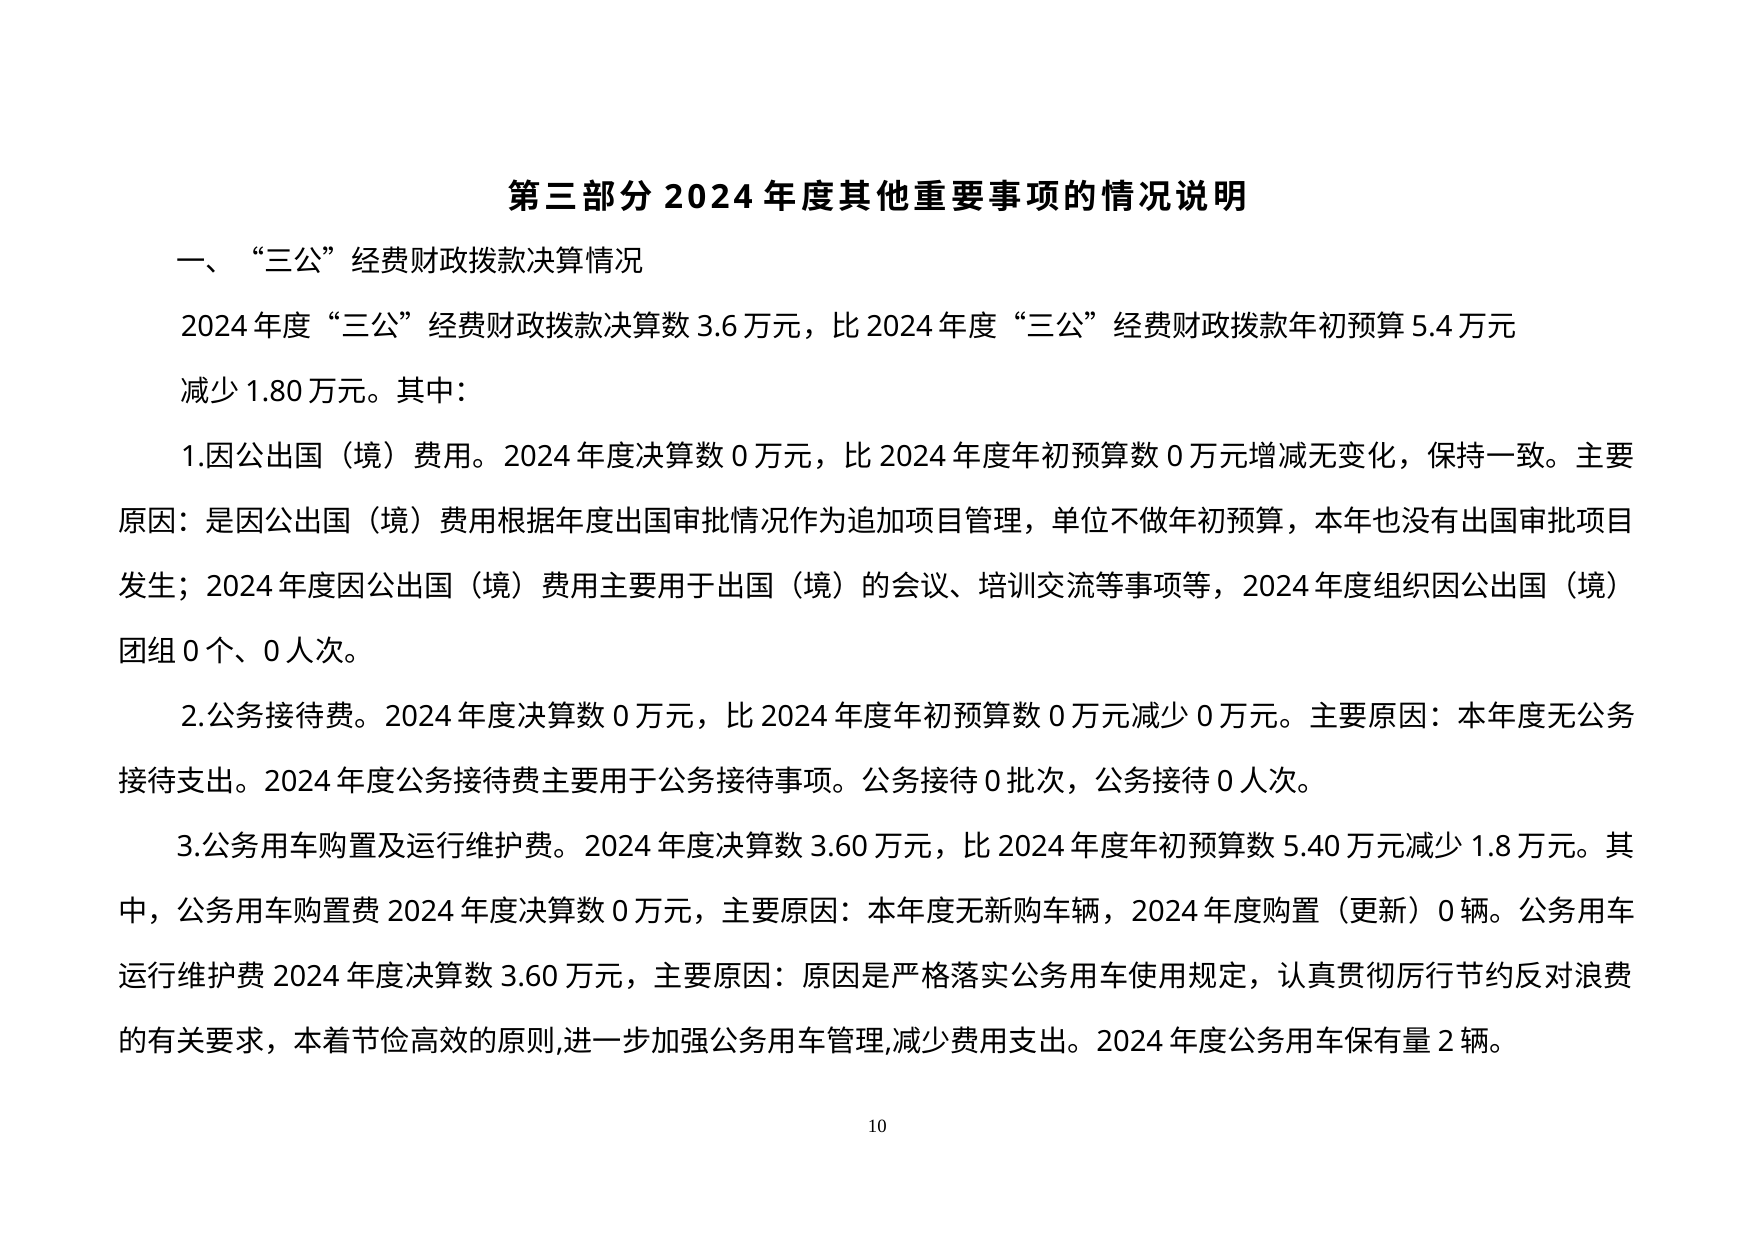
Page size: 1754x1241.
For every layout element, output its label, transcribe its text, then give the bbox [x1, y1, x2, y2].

text 1.因公出国（境）费用。2024年度决算数0万元，比2024年度年初预算数0万元增减无变化，保持一致。主要原因：是因公出国（境）费用根据年度出国审批情况作为追加项目管理，单位不做年初预算，本年也没有出国审批项目发生；2024年度因公出国（境）费用主要用于出国（境）的会议、培训交流等事项等，2024年度组织因公出国（境）团组0个、0人次。 [118, 422, 1636, 682]
text 第三部分2024年度其他重要事项的情况说明 [118, 162, 1636, 227]
text 2024年度“三公”经费财政拨款决算数3.6万元，比2024年度“三公”经费财政拨款年初预算5.4万元 [118, 292, 1636, 357]
text 2.公务接待费。2024年度决算数0万元，比2024年度年初预算数0万元减少0万元。主要原因：本年度无公务接待支出。2024年度公务接待费主要用于公务接待事项。公务接待0批次，公务接待0人次。 [118, 682, 1636, 812]
text 3.公务用车购置及运行维护费。2024年度决算数3.60万元，比2024年度年初预算数5.40万元减少1.8万元。其中，公务用车购置费2024年度决算数0万元，主要原因：本年度无新购车辆，2024年度购置（更新）0辆。公务用车运行维护费2024年度决算数3.60万元，主要原因：原因是严格落实公务用车使用规定，认真贯彻厉行节约反对浪费的有关要求，本着节俭高效的原则,进一步加强公务用车管理,减少费用支出。2024年度公务用车保有量2辆。 [118, 812, 1636, 1072]
text 减少1.80万元。其中： [118, 357, 1636, 422]
text 一、“三公”经费财政拨款决算情况 [118, 227, 1636, 292]
